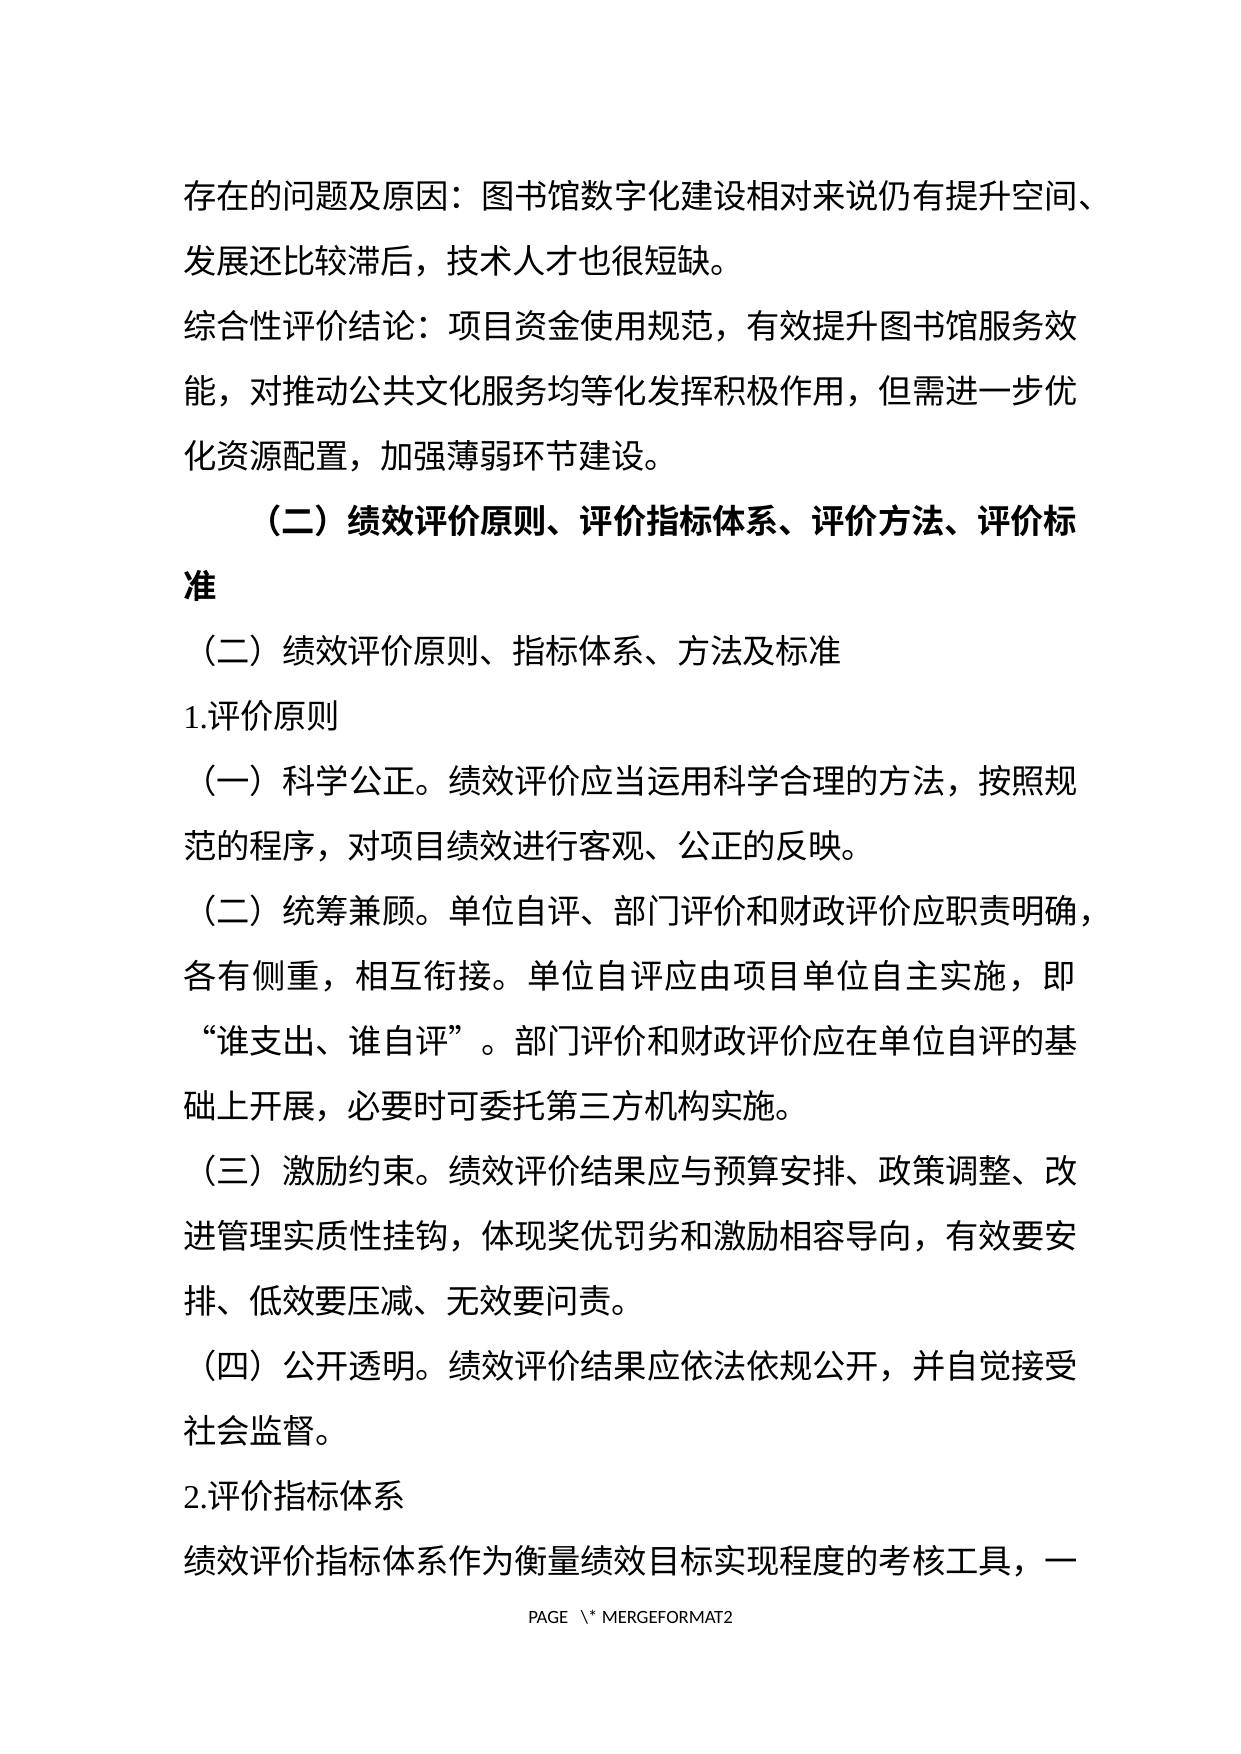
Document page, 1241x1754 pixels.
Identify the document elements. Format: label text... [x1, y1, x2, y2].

text （二）绩效评价原则、评价指标体系、评价方法、评价标准 [183, 487, 1078, 617]
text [183, 162, 1078, 487]
